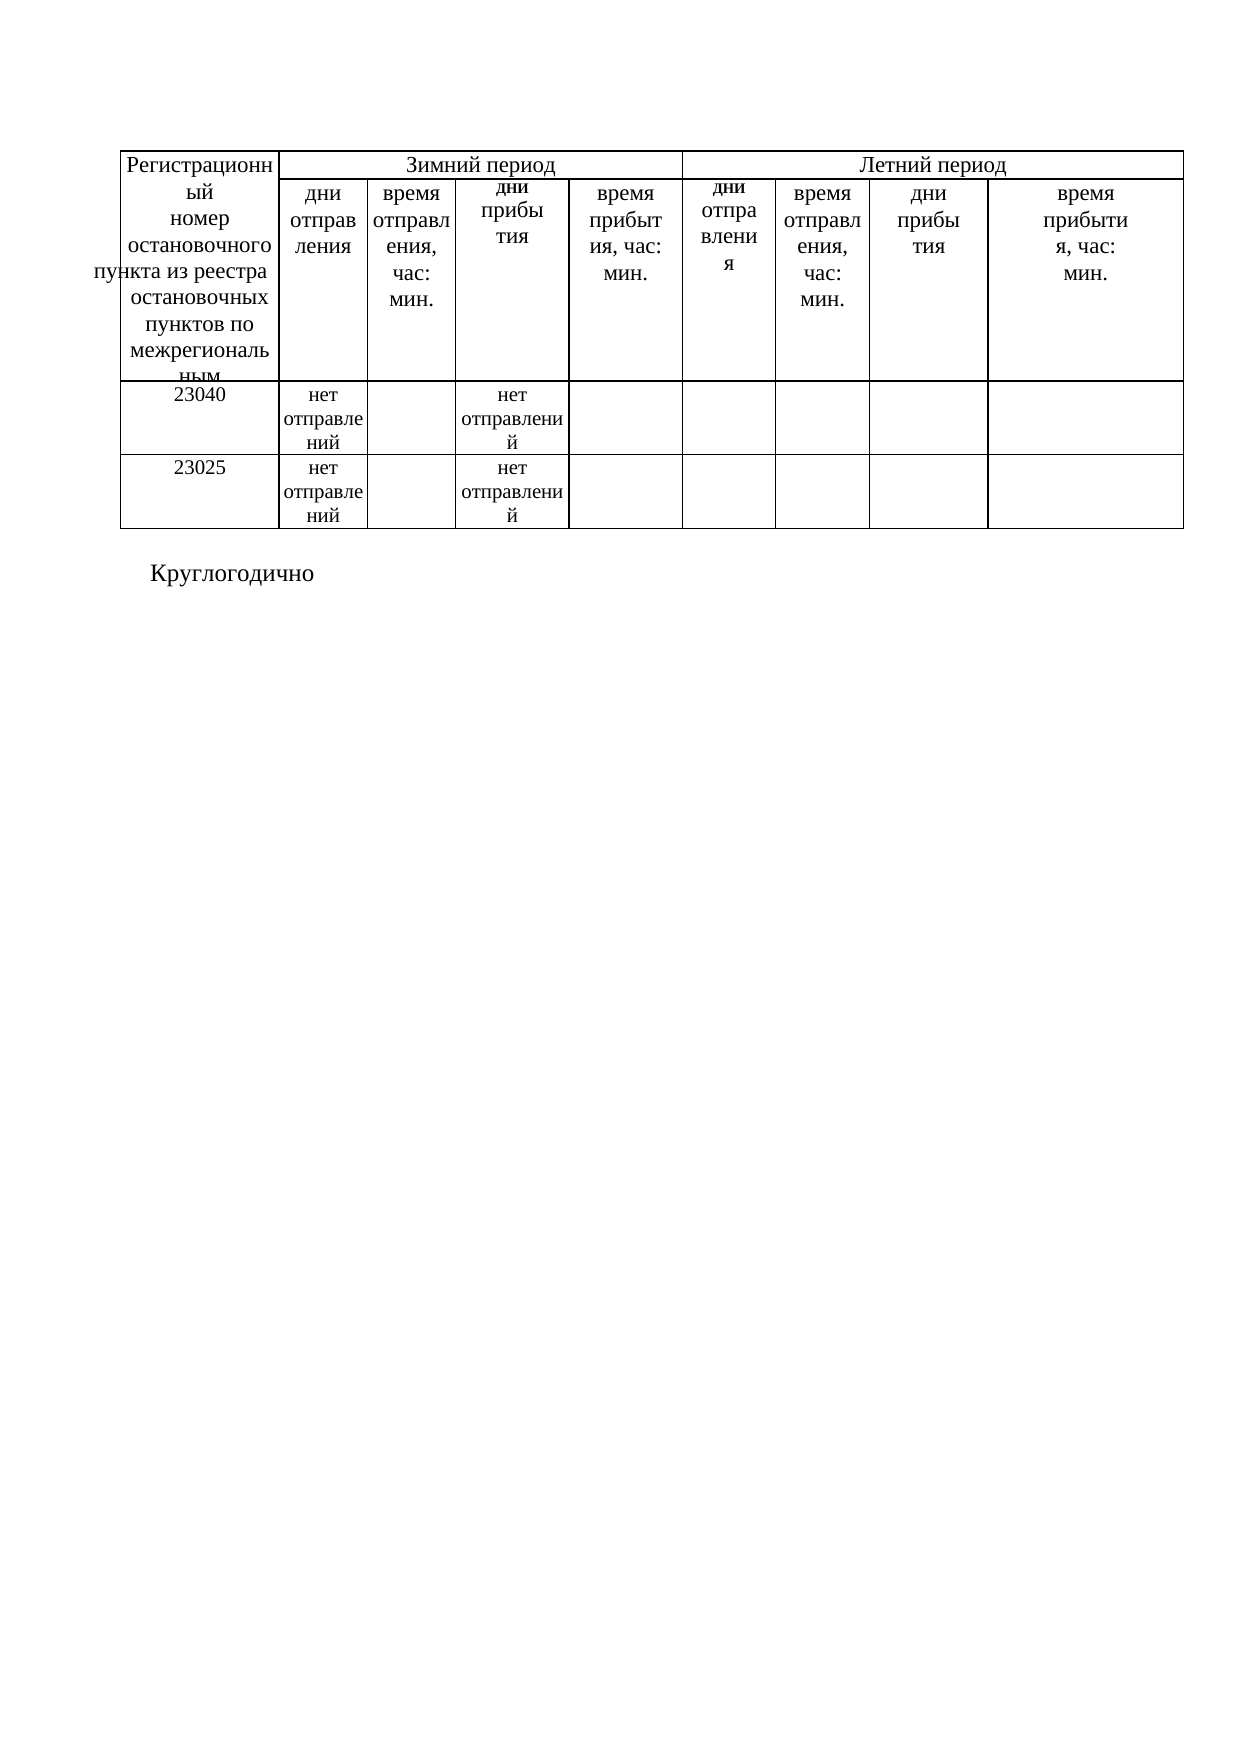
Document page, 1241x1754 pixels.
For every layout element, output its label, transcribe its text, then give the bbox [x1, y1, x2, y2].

table_cell [776, 382, 869, 454]
table_header Регистрационный номер остановочного пункта из реестра остановочных пунктов по межрегиональным маршрутам регулярных перевозок [121, 152, 278, 380]
table_cell [368, 382, 455, 454]
table_cell ДНИ отпра влени я [683, 180, 775, 380]
table_cell [570, 455, 682, 527]
table_cell дни отправ ления [280, 180, 367, 380]
table_header Летний период [683, 152, 1183, 178]
table_cell нет отправлений [456, 382, 568, 454]
table_cell 23025 [121, 455, 278, 527]
text Круглогодично [150, 558, 1090, 587]
table_cell [683, 382, 775, 454]
table_cell [870, 382, 987, 454]
table_header Зимний период [280, 152, 682, 178]
table_cell [870, 455, 987, 527]
table_cell дни прибы тия [870, 180, 987, 380]
table_cell [989, 382, 1183, 454]
table_cell время прибыти я, час: мин. [989, 180, 1183, 380]
table_cell ДНИ прибы тия [456, 180, 568, 380]
table_cell нет отправлений [280, 382, 367, 454]
table_cell 23040 [121, 382, 278, 454]
table_cell нет отправлений [280, 455, 367, 527]
table_cell [368, 455, 455, 527]
table_cell время прибыт ия, час: мин. [570, 180, 682, 380]
table_cell [776, 455, 869, 527]
table_cell [989, 455, 1183, 527]
table_cell [683, 455, 775, 527]
table_cell время отправл ения, час: мин. [776, 180, 869, 380]
table_cell нет отправлений [456, 455, 568, 527]
table_cell [570, 382, 682, 454]
table_cell время отправл ения, час: мин. [368, 180, 455, 380]
